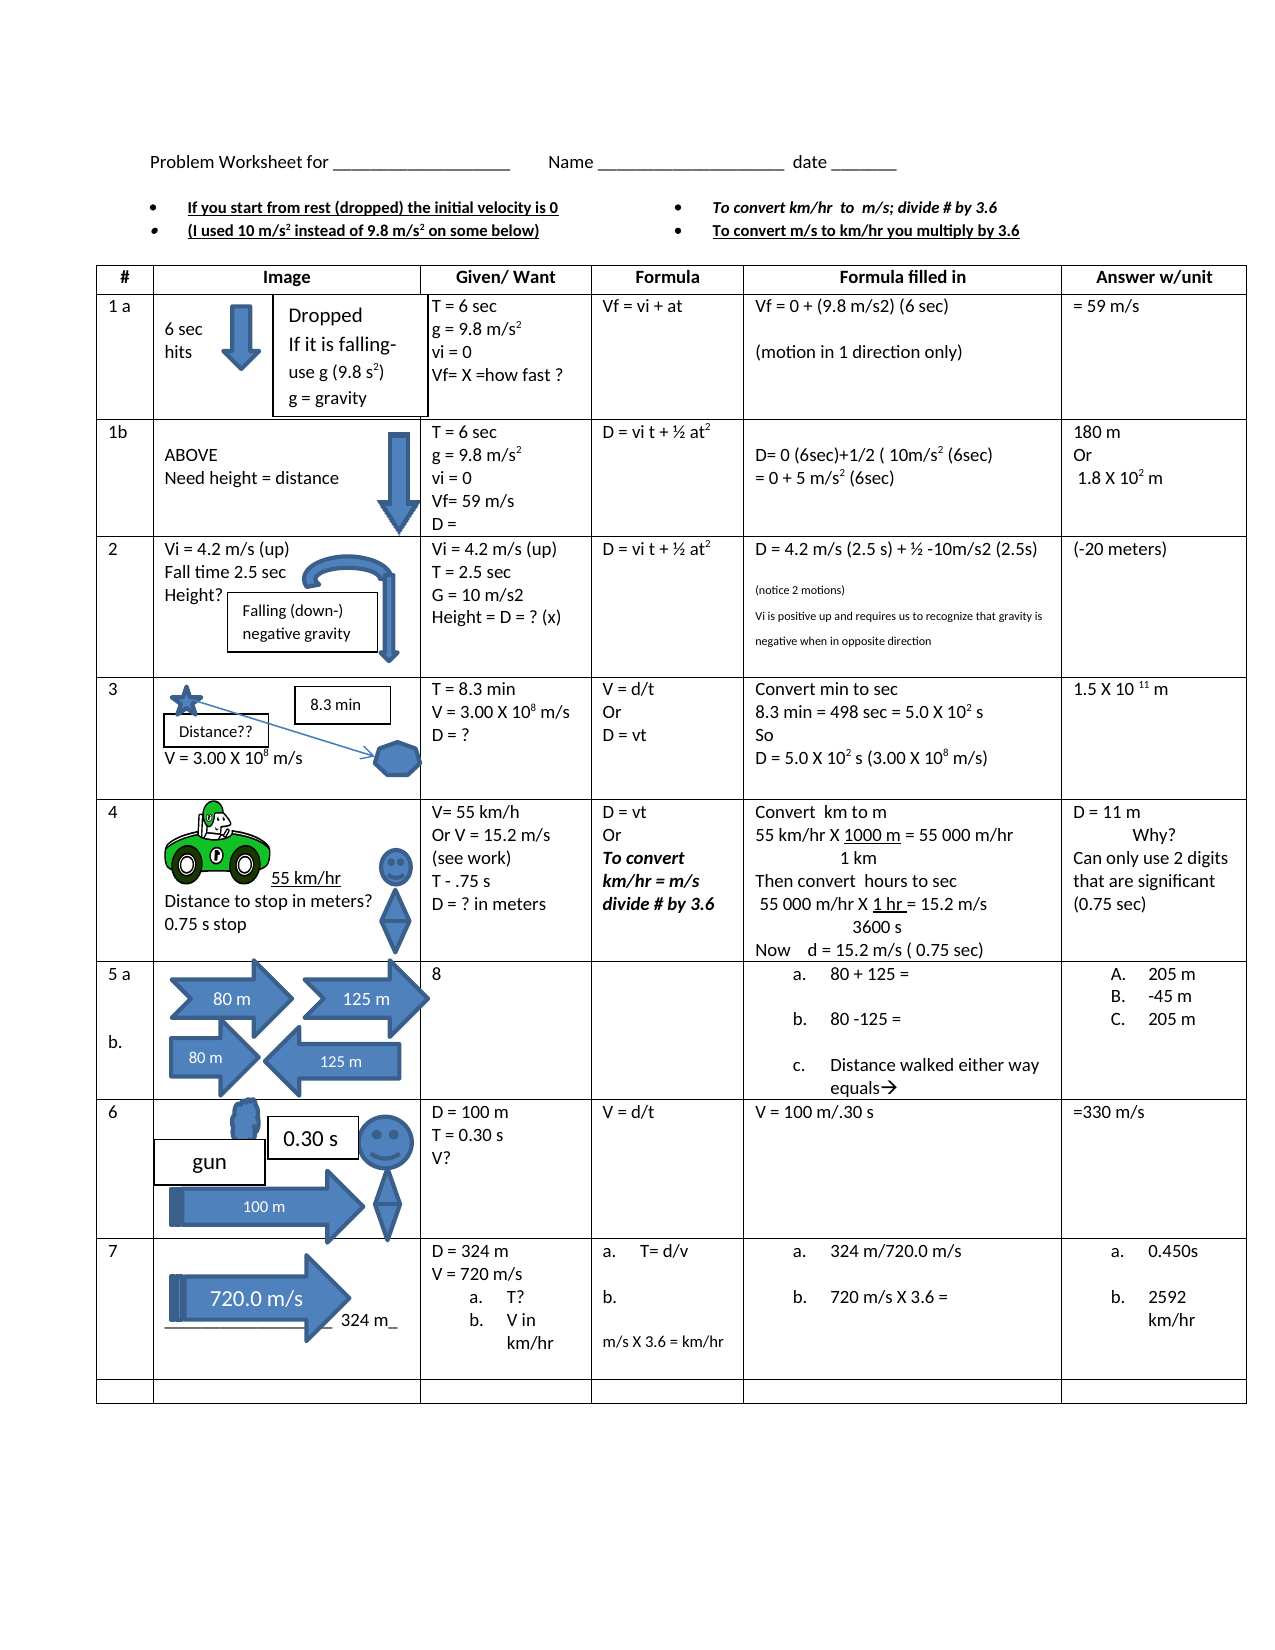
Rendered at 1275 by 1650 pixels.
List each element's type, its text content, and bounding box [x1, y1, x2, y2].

table_cell V = d/t Or D = vt [592, 678, 743, 799]
table_cell 2 [97, 537, 153, 677]
table_cell 324 m/720.0 m/s 720 m/s X 3.6 = [744, 1239, 1061, 1379]
table_cell 1.5 X 10 11 m [1062, 678, 1246, 799]
table_cell [744, 1380, 1061, 1403]
table_cell 205 m -45 m 205 m [1062, 962, 1246, 1099]
table_cell 6 sec hits [154, 295, 420, 419]
table_cell V = d/t [592, 1100, 743, 1238]
table_header Image [154, 266, 420, 294]
table_cell D = 11 m Why? Can only use 2 digits that are significant (0.75 sec) [1062, 800, 1246, 961]
table_cell 180 m Or 1.8 X 102 m [1062, 420, 1246, 536]
table_cell Convert min to sec 8.3 min = 498 sec = 5.0 X 102 s So D = 5.0 X 102 s (3.00 X 108 m/s) [744, 678, 1061, 799]
table_cell D = vi t + ½ at2 [592, 537, 743, 677]
table_cell 6 [97, 1100, 153, 1238]
table_cell Vi = 4.2 m/s (up) Fall time 2.5 sec Height? [154, 537, 420, 677]
table_cell 55 km/hr Distance to stop in meters? 0.75 s stop [154, 800, 420, 961]
table_cell ABOVE Need height = distance [154, 420, 420, 536]
list (I used 10 m/s2 instead of 9.8 m/s2 on some below) [150, 221, 600, 241]
table_cell V = 3.00 X 108 m/s [154, 678, 420, 799]
table_cell (-20 meters) [1062, 537, 1246, 677]
table_cell Vi = 4.2 m/s (up) T = 2.5 sec G = 10 m/s2 Height = D = ? (x) [421, 537, 591, 677]
list To convert m/s to km/hr you multiply by 3.6 [675, 221, 1125, 241]
table_cell 5 a b. [97, 962, 153, 1099]
table_cell D = vt Or To convert km/hr = m/s divide # by 3.6 [592, 800, 743, 961]
table_cell T= d/v m/s X 3.6 = km/hr [592, 1239, 743, 1379]
table_cell 3 [97, 678, 153, 799]
table_cell __________________ 324 m_ [154, 1239, 420, 1379]
table_cell 1 a [97, 295, 153, 419]
table_cell T = 6 sec g = 9.8 m/s2 vi = 0 Vf= 59 m/s D = [421, 420, 591, 536]
table_cell [154, 1380, 420, 1403]
table_cell 8 [421, 962, 591, 1099]
table_cell [1062, 1380, 1246, 1403]
table_cell Convert km to m 55 km/hr X 1000 m = 55 000 m/hr 1 km Then convert hours to sec 55 000 m/hr X 1 hr = 15.2 m/s 3600 s Now d = 15.2 m/s ( 0.75 sec) [744, 800, 1061, 961]
table_cell T = 8.3 min V = 3.00 X 108 m/s D = ? [421, 678, 591, 799]
table_cell D= 0 (6sec)+1/2 ( 10m/s2 (6sec) = 0 + 5 m/s2 (6sec) [744, 420, 1061, 536]
table_header # [97, 266, 153, 294]
table_header Formula [592, 266, 743, 294]
table_cell 7 [97, 1239, 153, 1379]
table_header Formula filled in [744, 266, 1061, 294]
table_cell =330 m/s [1062, 1100, 1246, 1238]
table_cell [97, 1380, 153, 1403]
table_cell [592, 1380, 743, 1403]
table_cell V= 55 km/h Or V = 15.2 m/s (see work) T - .75 s D = ? in meters [421, 800, 591, 961]
list To convert km/hr to m/s; divide # by 3.6 [675, 197, 1125, 217]
table_cell [154, 1186, 325, 1238]
table_cell 1b [97, 420, 153, 536]
table_cell D = 4.2 m/s (2.5 s) + ½ -10m/s2 (2.5s) (notice 2 motions) Vi is positive up and requires us to recognize that gravity is negative when in opposite direction [744, 537, 1061, 677]
table_cell [421, 1380, 591, 1403]
text Problem Worksheet for ___________________ Name ____________________ date _______ [150, 150, 1125, 173]
table_cell D = vi t + ½ at2 [592, 420, 743, 536]
table_cell [592, 962, 743, 1099]
table_cell 0.450s 2592 km/hr [1062, 1239, 1246, 1379]
table_cell [154, 1100, 239, 1139]
table_cell Vf = 0 + (9.8 m/s2) (6 sec) (motion in 1 direction only) [744, 295, 1061, 419]
table_cell Vf = vi + at [592, 295, 743, 419]
table_header Given/ Want [421, 266, 591, 294]
table_cell = 59 m/s [1062, 295, 1246, 419]
list If you start from rest (dropped) the initial velocity is 0 [150, 197, 600, 217]
table_cell D = 324 m V = 720 m/s T? V in km/hr [421, 1239, 591, 1379]
table_cell 80 + 125 = 80 -125 = Distance walked either way equals [744, 962, 1061, 1099]
table_cell D = 100 m T = 0.30 s V? [421, 1100, 591, 1238]
table_cell [257, 1100, 420, 1238]
table_cell T = 6 sec g = 9.8 m/s2 vi = 0 Vf= X =how fast ? [421, 295, 591, 419]
picture [376, 432, 421, 536]
table_header Answer w/unit [1062, 266, 1246, 294]
table_cell V = 100 m/.30 s [744, 1100, 1061, 1238]
table_cell 4 [97, 800, 153, 961]
table_cell [154, 962, 420, 1099]
